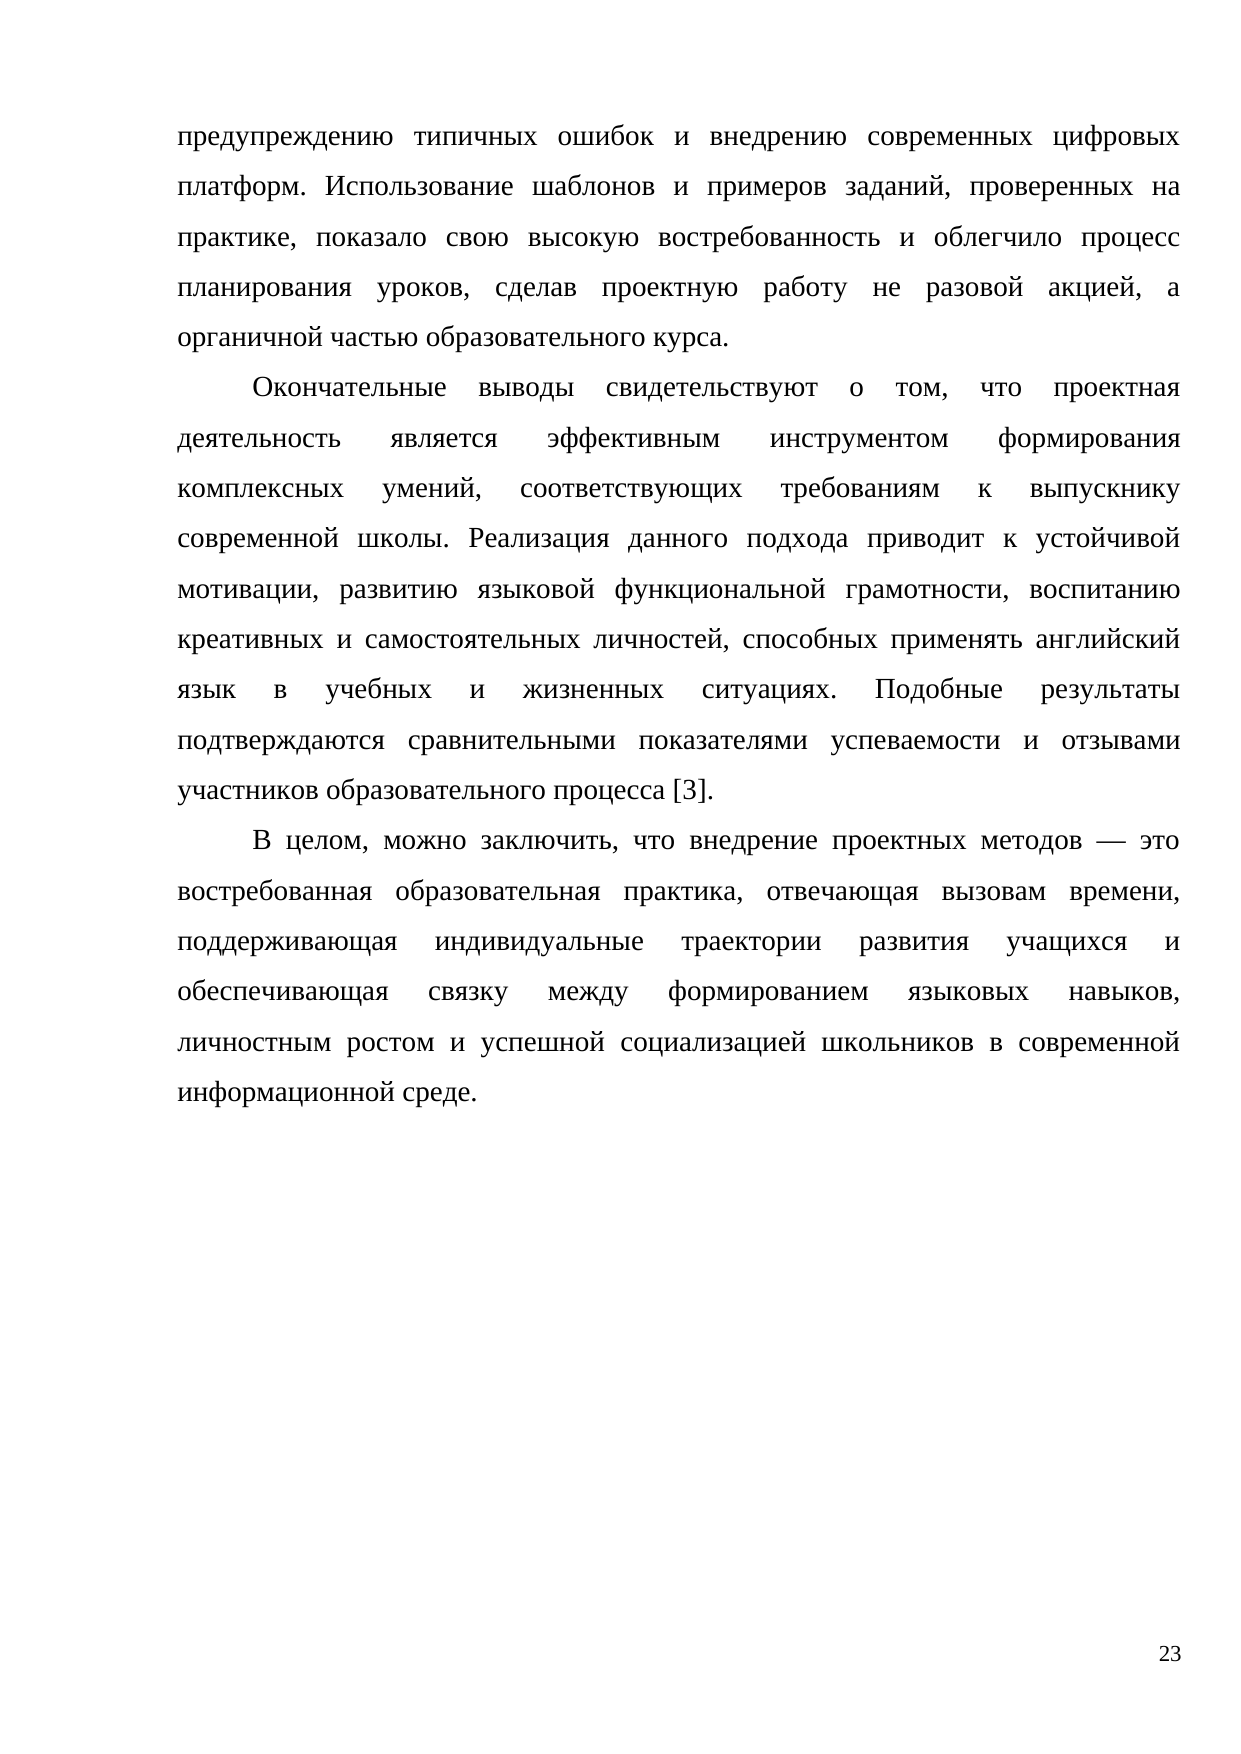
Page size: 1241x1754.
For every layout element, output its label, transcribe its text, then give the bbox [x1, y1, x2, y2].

text В целом, можно заключить, что внедрение проектных методов — это востребованная образовательная практика, отвечающая вызовам времени, поддерживающая индивидуальные траектории развития учащихся и обеспечивающая связку между формированием языковых навыков, личностным ростом и успешной социализацией школьников в современной информационной среде. [177, 822, 1181, 1107]
text Окончательные выводы свидетельствуют о том, что проектная деятельность является эффективным инструментом формирования комплексных умений, соответствующих требованиям к выпускнику современной школы. Реализация данного подхода приводит к устойчивой мотивации, развитию языковой функциональной грамотности, воспитанию креативных и самостоятельных личностей, способных применять английский язык в учебных и жизненных ситуациях. Подобные результаты подтверждаются сравнительными показателями успеваемости и отзывами участников образовательного процесса [3]. [177, 369, 1181, 806]
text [177, 118, 1181, 353]
